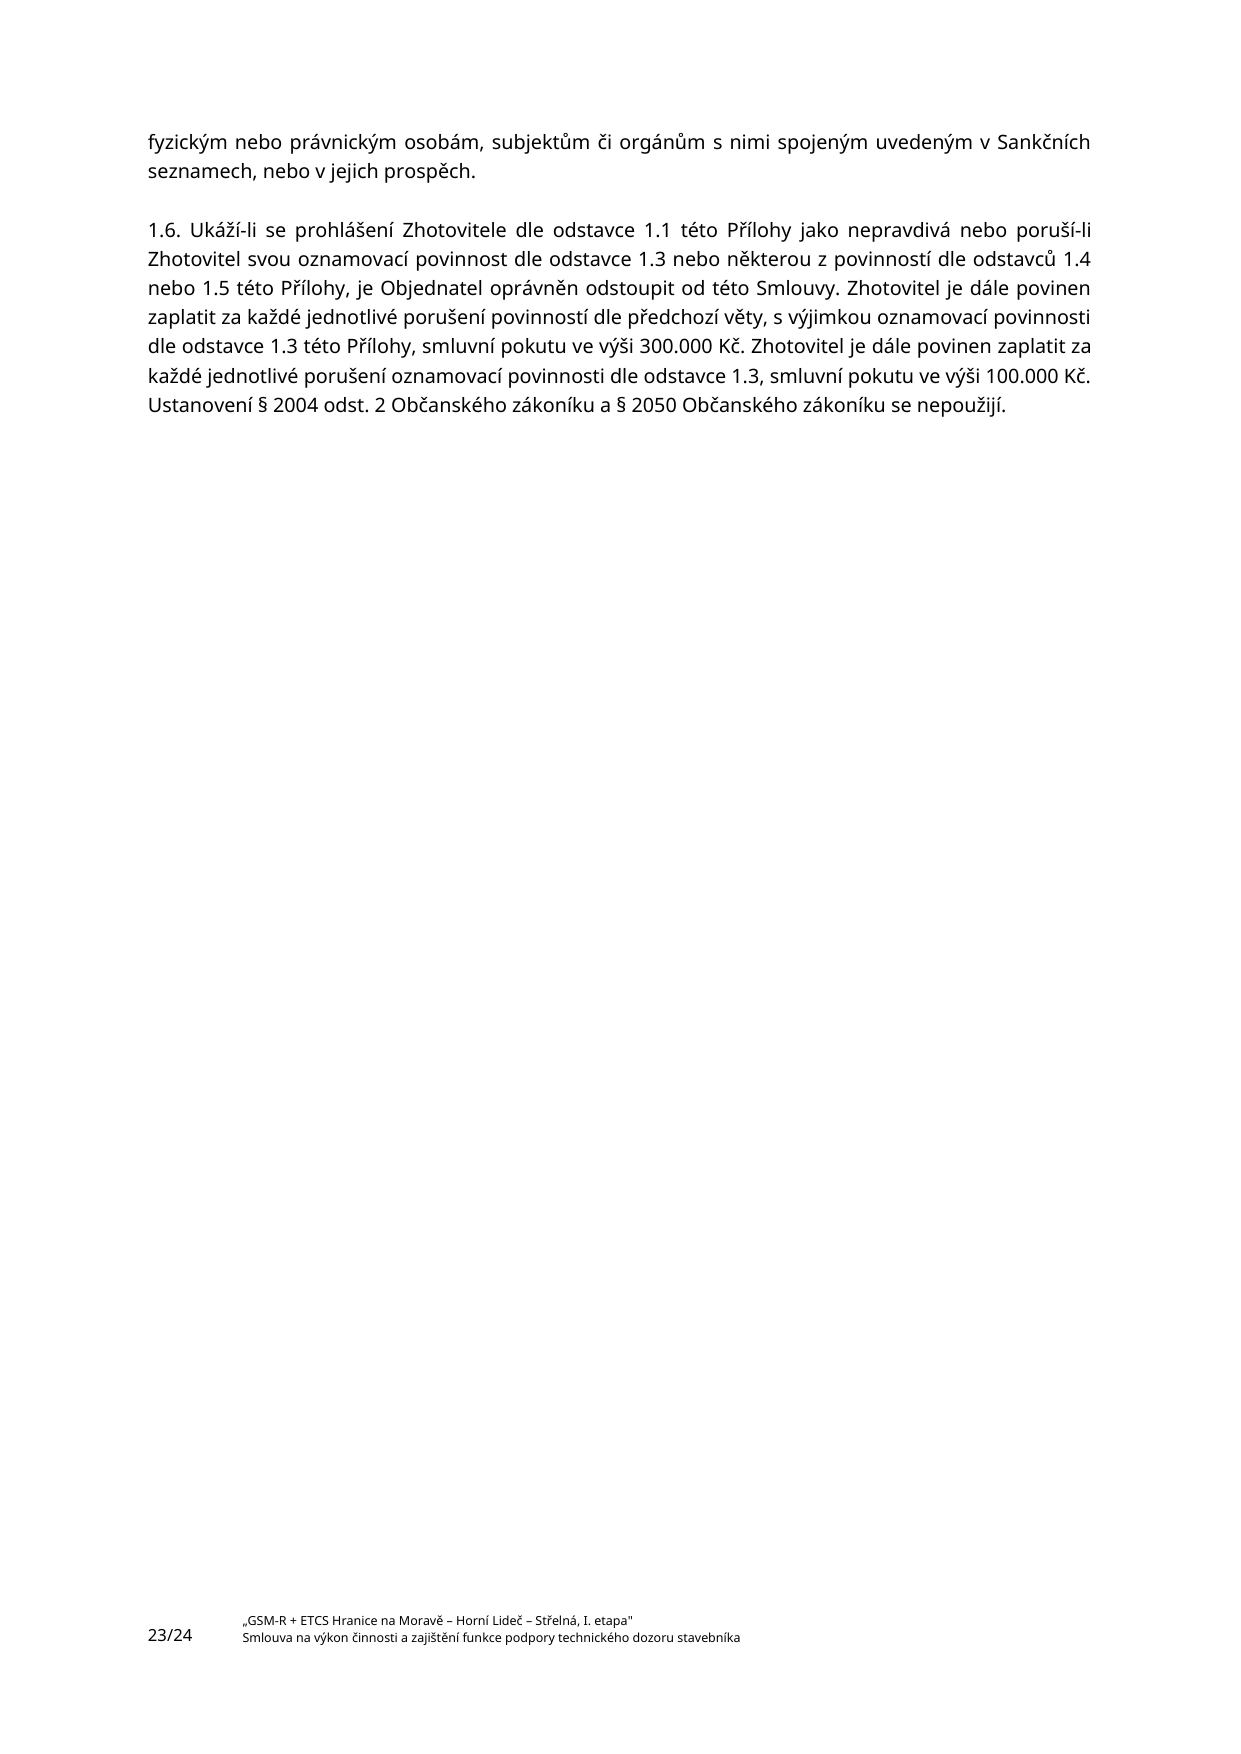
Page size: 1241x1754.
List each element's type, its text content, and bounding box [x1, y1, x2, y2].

text 1.6. Ukáží-li se prohlášení Zhotovitele dle odstavce 1.1 této Přílohy jako nepravdivá nebo poruší-li Zhotovitel svou oznamovací povinnost dle odstavce 1.3 nebo některou z povinností dle odstavců 1.4 nebo 1.5 této Přílohy, je Objednatel oprávněn odstoupit od této Smlouvy. Zhotovitel je dále povinen zaplatit za každé jednotlivé porušení povinností dle předchozí věty, s výjimkou oznamovací povinnosti dle odstavce 1.3 této Přílohy, smluvní pokutu ve výši 300.000 Kč. Zhotovitel je dále povinen zaplatit za každé jednotlivé porušení oznamovací povinnosti dle odstavce 1.3, smluvní pokutu ve výši 100.000 Kč. Ustanovení § 2004 odst. 2 Občanského zákoníku a § 2050 Občanského zákoníku se nepoužijí. [148, 214, 1092, 418]
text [148, 126, 1092, 185]
